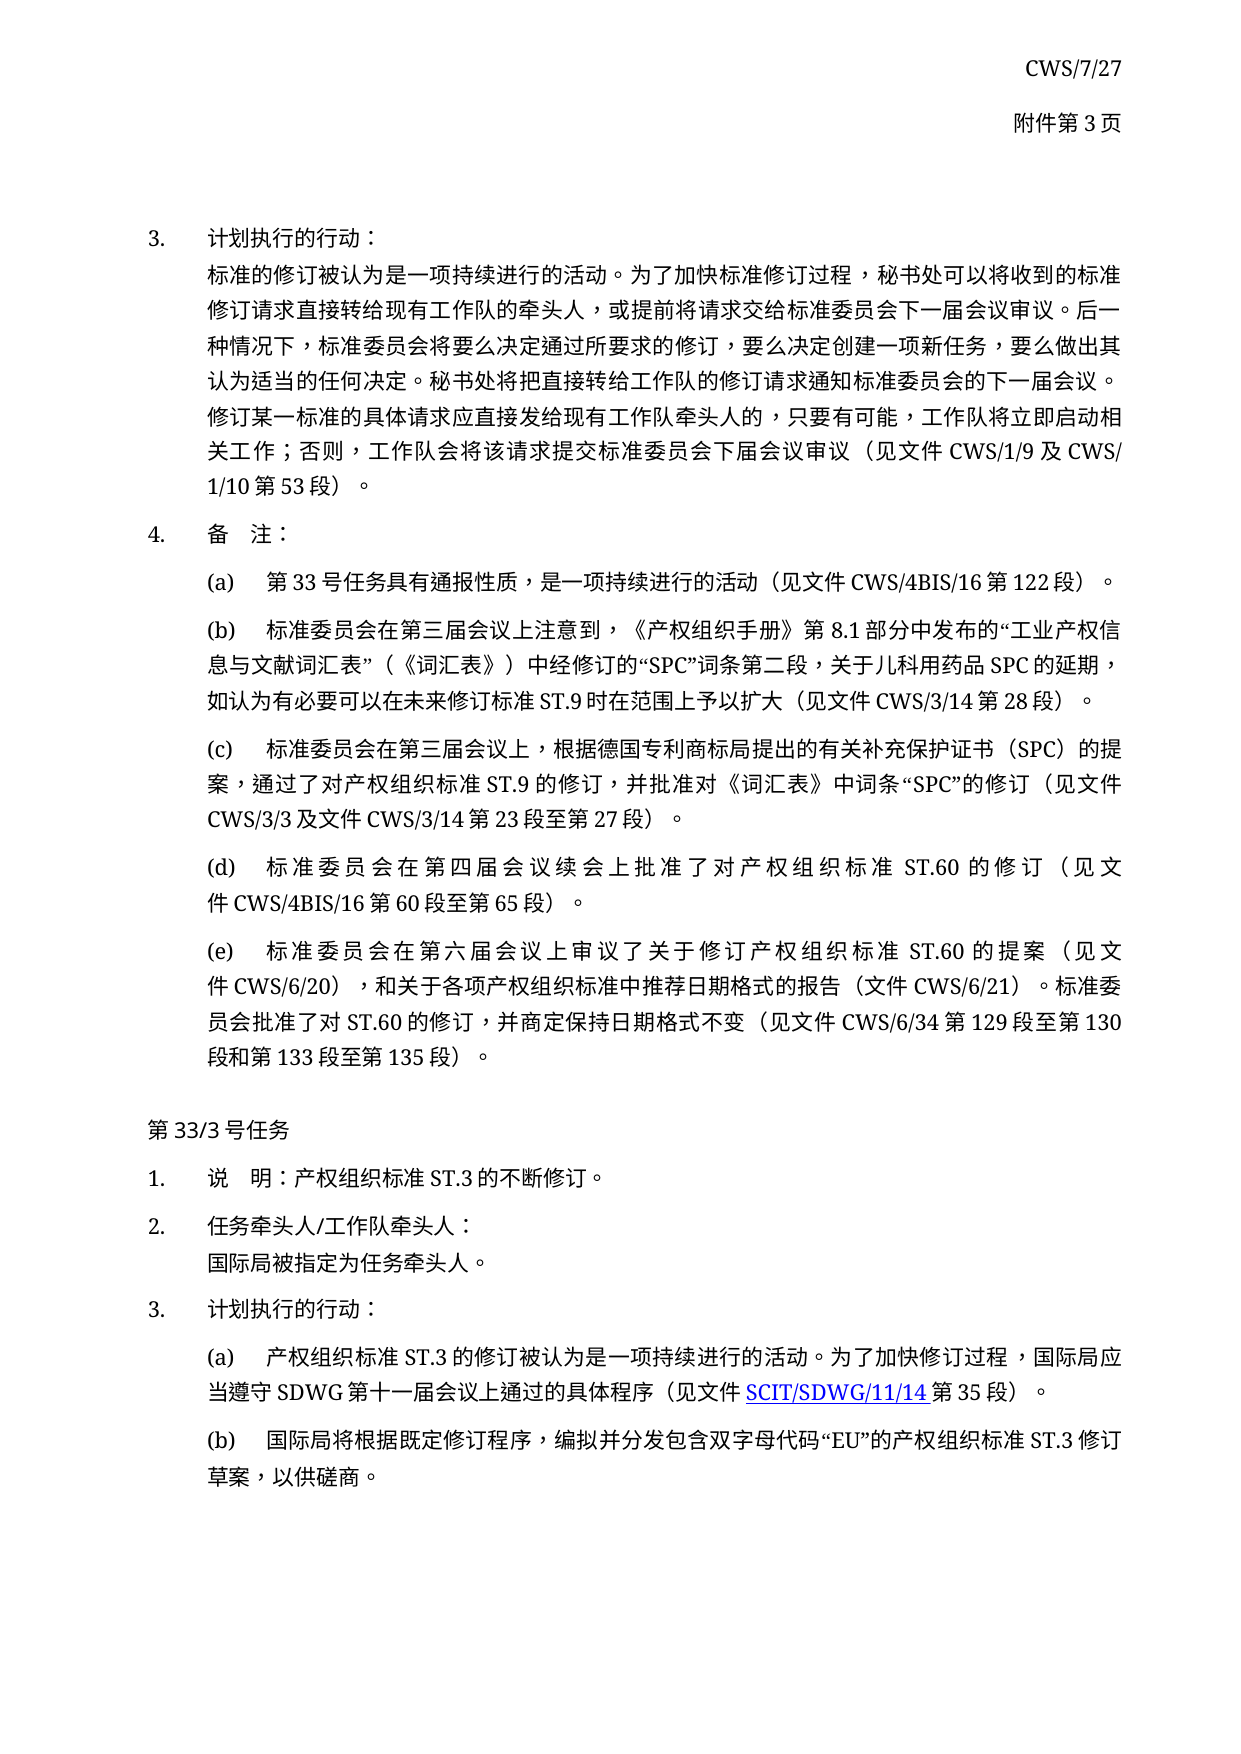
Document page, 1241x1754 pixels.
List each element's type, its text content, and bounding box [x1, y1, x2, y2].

text 2. 任务牵头人/工作队牵头人： [148, 1205, 1122, 1240]
subtitle 第33/3号任务 [148, 1109, 1122, 1144]
text 4. 备 注： [148, 513, 1122, 549]
text 1. 说 明：产权组织标准ST.3的不断修订。 [148, 1157, 1122, 1192]
text (d) 标准委员会在第四届会议续会上批准了对产权组织标准ST.60的修订（见文件CWS/4BIS/16第60段至第65段）。 [207, 847, 1122, 917]
text (a) 第33号任务具有通报性质，是一项持续进行的活动（见文件CWS/4BIS/16第122段）。 [207, 561, 1122, 597]
text (c) 标准委员会在第三届会议上，根据德国专利商标局提出的有关补充保护证书（SPC）的提案，通过了对产权组织标准ST.9的修订，并批准对《词汇表》中词条“SPC”的修订（见文件CWS/3/3及文件CWS/3/14第23段至第27段）。 [207, 728, 1122, 834]
text 标准的修订被认为是一项持续进行的活动。为了加快标准修订过程，秘书处可以将收到的标准修订请求直接转给现有工作队的牵头人，或提前将请求交给标准委员会下一届会议审议。后一种情况下，标准委员会将要么决定通过所要求的修订，要么决定创建一项新任务，要么做出其认为适当的任何决定。秘书处将把直接转给工作队的修订请求通知标准委员会的下一届会议。修订某一标准的具体请求应直接发给现有工作队牵头人的，只要有可能，工作队将立即启动相关工作；否则，工作队会将该请求提交标准委员会下届会议审议（见文件CWS/1/9及CWS/1/10第53段）。 [207, 253, 1122, 501]
text 3. 计划执行的行动： [148, 1288, 1122, 1324]
text 国际局被指定为任务牵头人。 [207, 1240, 1122, 1276]
text (a) 产权组织标准ST.3的修订被认为是一项持续进行的活动。为了加快修订过程，国际局应当遵守SDWG第十一届会议上通过的具体程序（见文件SCIT/SDWG/11/14第35段）。 [207, 1336, 1122, 1407]
text (e) 标准委员会在第六届会议上审议了关于修订产权组织标准ST.60的提案（见文件CWS/6/20），和关于各项产权组织标准中推荐日期格式的报告（文件CWS/6/21）。标准委员会批准了对ST.60的修订，并商定保持日期格式不变（见文件CWS/6/34第129段至第130段和第133段至第135段）。 [207, 930, 1122, 1072]
text 3. 计划执行的行动： [148, 217, 1122, 253]
text (b) 标准委员会在第三届会议上注意到，《产权组织手册》第8.1部分中发布的“工业产权信息与文献词汇表”（《词汇表》）中经修订的“SPC”词条第二段，关于儿科用药品SPC的延期，如认为有必要可以在未来修订标准ST.9时在范围上予以扩大（见文件CWS/3/14第28段）。 [207, 609, 1122, 715]
text (b) 国际局将根据既定修订程序，编拟并分发包含双字母代码“EU”的产权组织标准ST.3修订草案，以供磋商。 [207, 1419, 1122, 1490]
